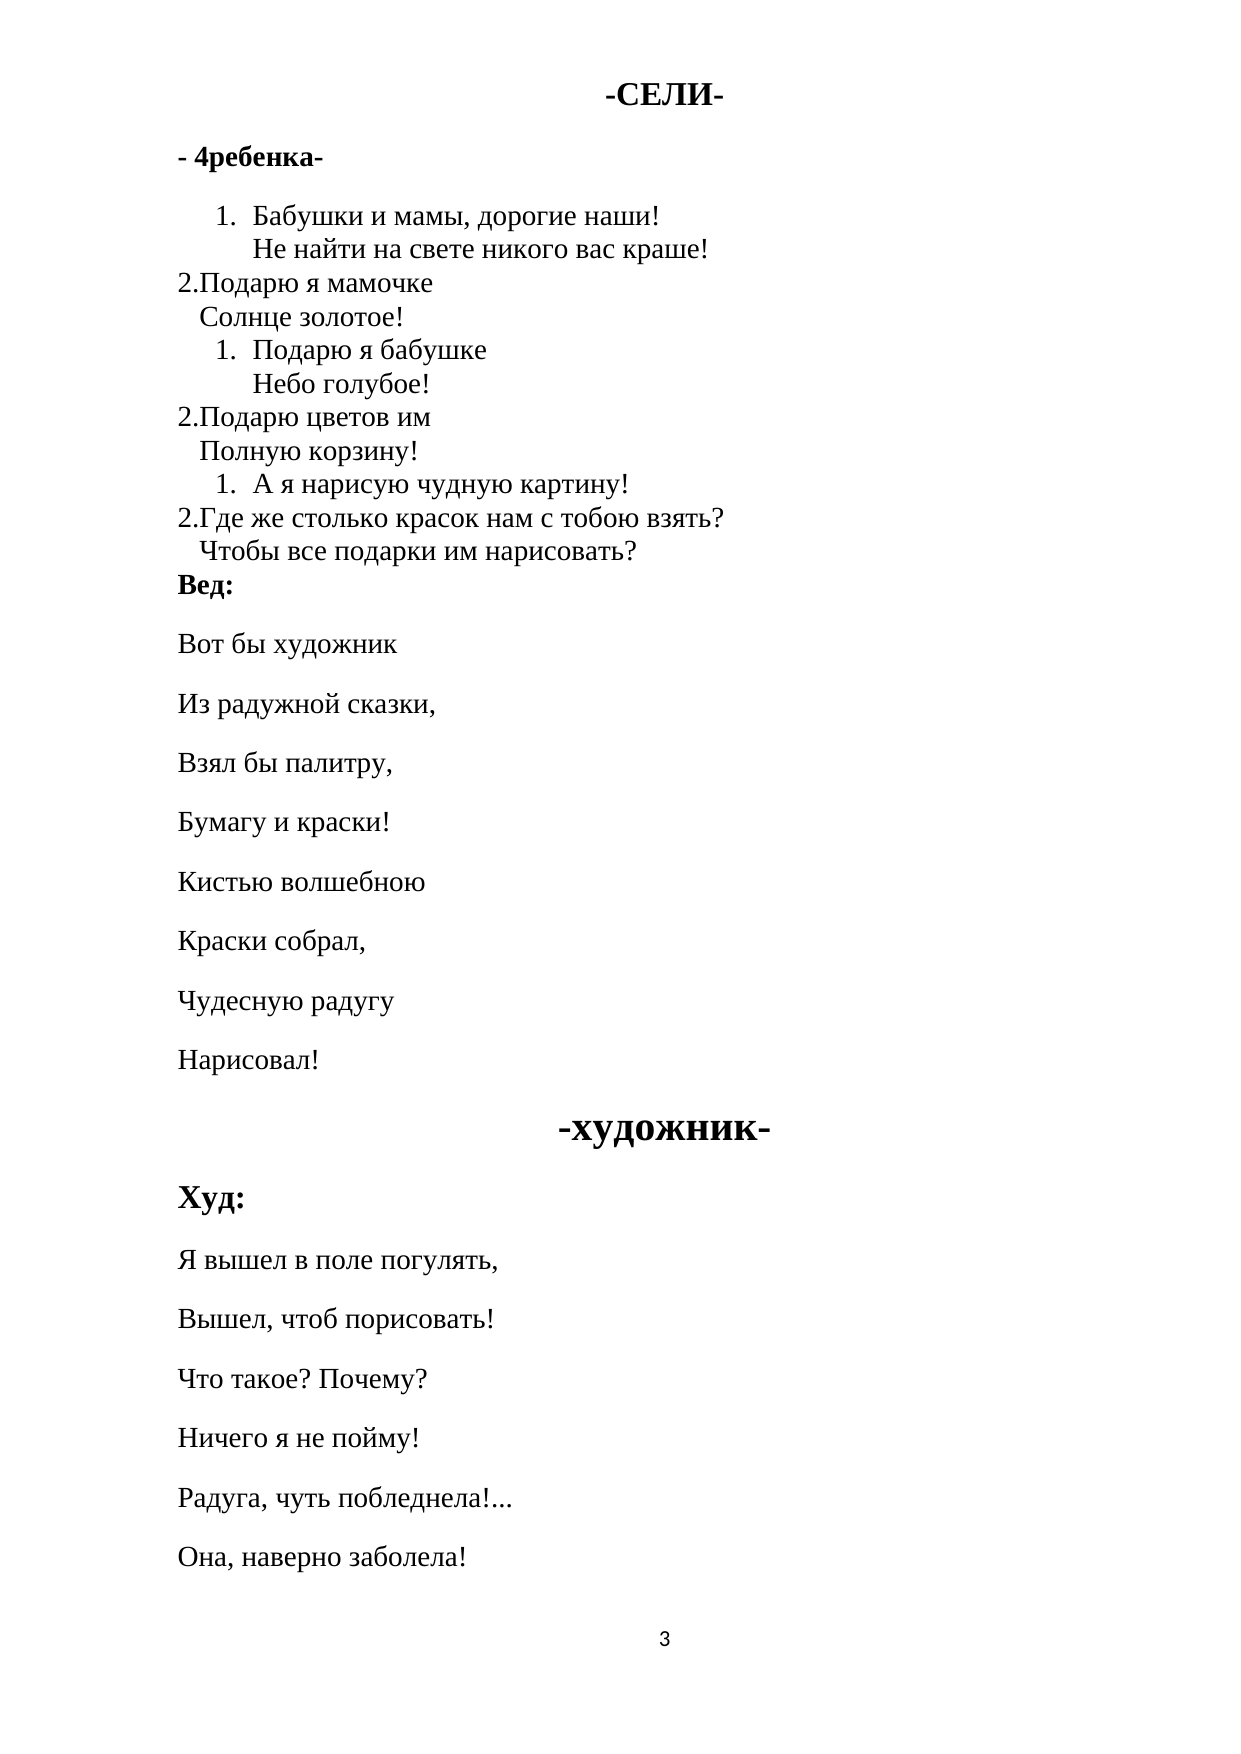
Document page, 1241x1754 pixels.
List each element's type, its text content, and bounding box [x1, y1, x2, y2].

text Чудесную радугу [177, 983, 1152, 1016]
text Краски собрал, [177, 923, 1152, 957]
text Худ: [177, 1177, 1152, 1216]
text 2.Подарю цветов им [177, 399, 1152, 433]
text Ничего я не пойму! [177, 1420, 1152, 1454]
text Бумагу и краски! [177, 804, 1152, 838]
list Бабушки и мамы, дорогие наши! [215, 198, 1152, 232]
list А я нарисую чудную картину! [215, 466, 1152, 500]
text Вед: [177, 567, 1152, 601]
text Нарисовал! [177, 1042, 1152, 1076]
text Я вышел в поле погулять, [177, 1242, 1152, 1276]
text -СЕЛИ- [177, 74, 1152, 112]
text 2.Где же столько красок нам с тобою взять? [177, 500, 1152, 533]
text Радуга, чуть побледнела!... [177, 1480, 1152, 1513]
text Кистью волшебною [177, 864, 1152, 897]
text 2.Подарю я мамочке [177, 265, 1152, 299]
text Вышел, чтоб порисовать! [177, 1302, 1152, 1335]
text Солнце золотое! [177, 299, 1152, 332]
text -художник- [177, 1101, 1152, 1149]
text Небо голубое! [252, 366, 1152, 399]
text Полную корзину! [177, 433, 1152, 466]
text Взял бы палитру, [177, 745, 1152, 779]
text Что такое? Почему? [177, 1361, 1152, 1394]
text Из радужной сказки, [177, 686, 1152, 719]
text Она, наверно заболела! [177, 1539, 1152, 1573]
list Подарю я бабушке [215, 332, 1152, 366]
text Не найти на свете никого вас краше! [252, 232, 1152, 265]
text - 4ребенка- [177, 139, 1152, 172]
text Вот бы художник [177, 626, 1152, 660]
text Чтобы все подарки им нарисовать? [177, 533, 1152, 567]
